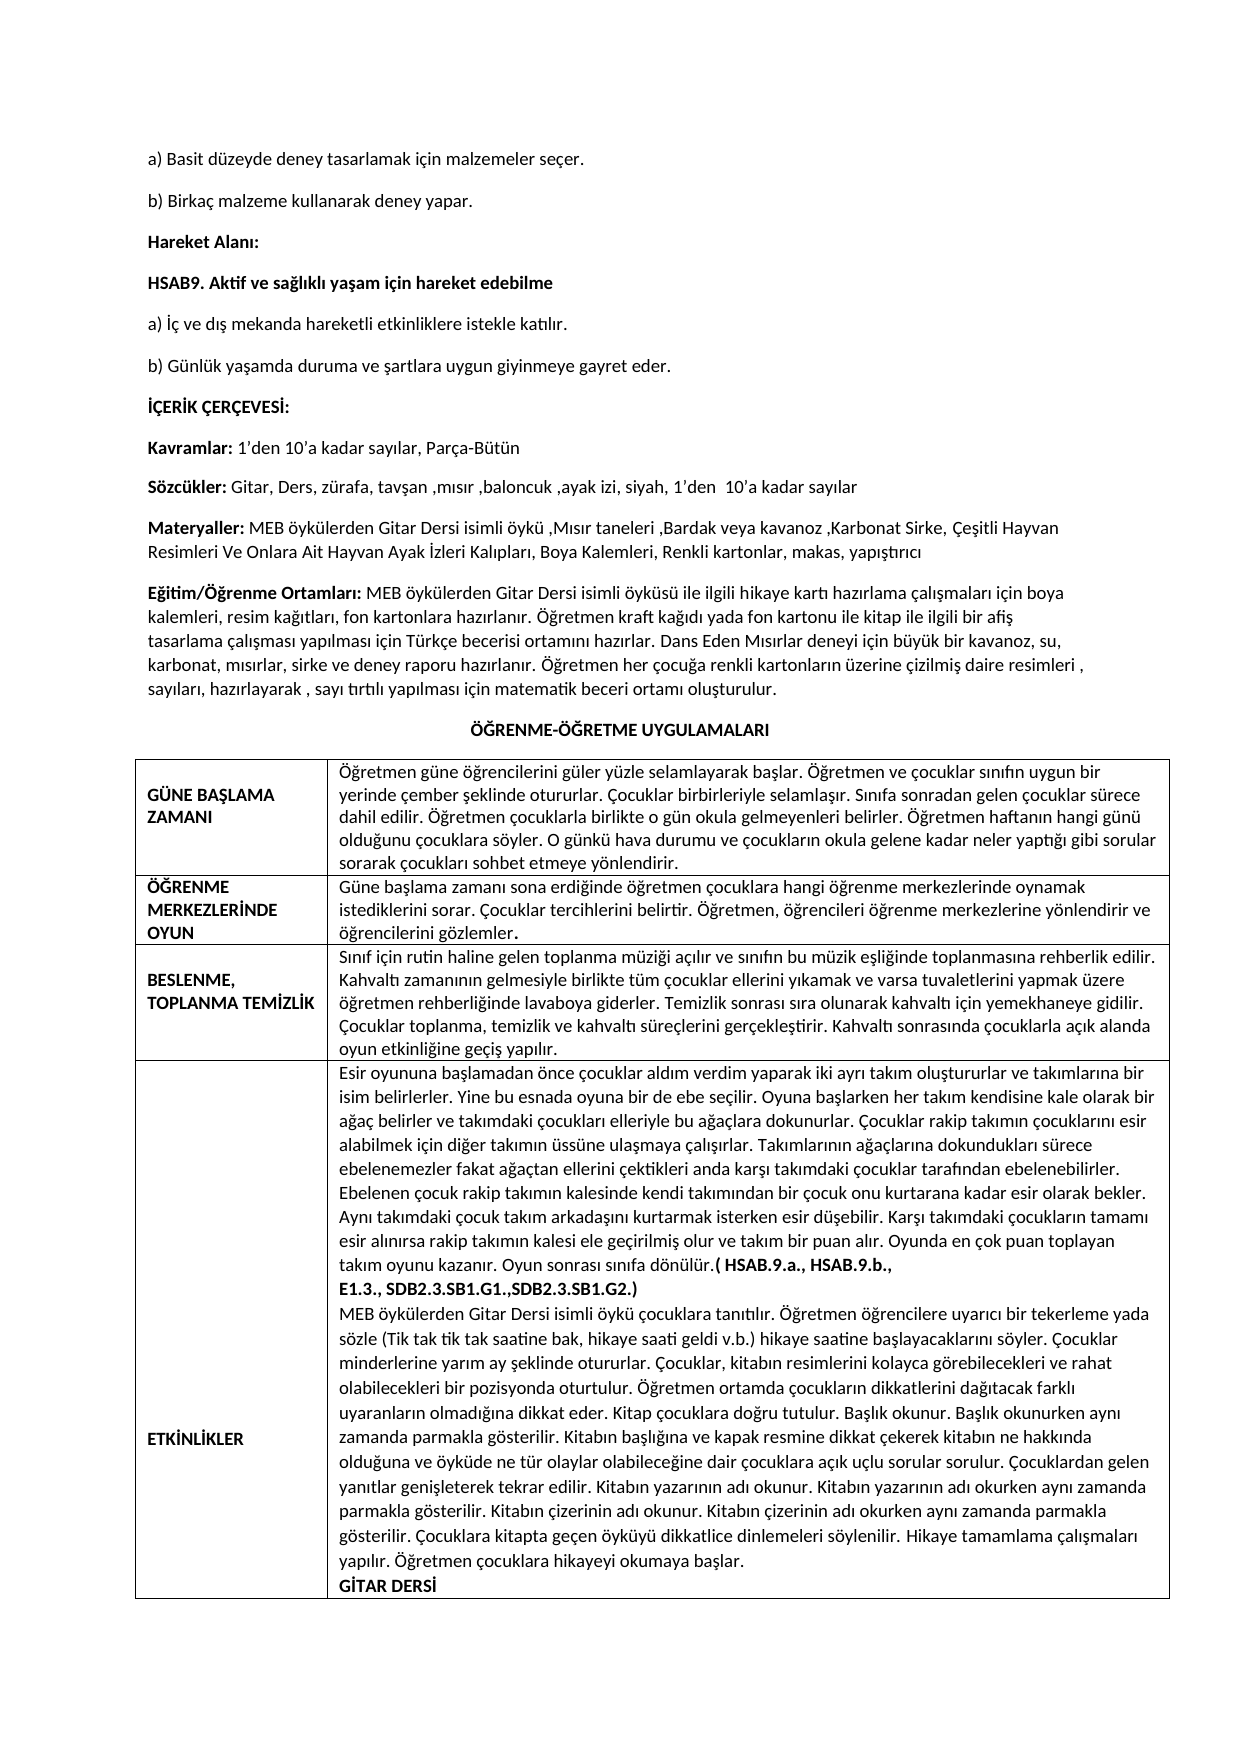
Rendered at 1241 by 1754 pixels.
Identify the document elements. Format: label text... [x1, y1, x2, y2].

table_cell ETKİNLİKLER [136, 1061, 327, 1598]
table_cell Güne başlama zamanı sona erdiğinde öğretmen çocuklara hangi öğrenme merkezlerinde oynamak istediklerini sorar. Çocuklar tercihlerini belirtir. Öğretmen, öğrencileri öğrenme merkezlerine yönlendirir ve öğrencilerini gözlemler. [328, 876, 1169, 944]
text ÖĞRENME-ÖĞRETME UYGULAMALARI [148, 718, 1093, 741]
text b) Birkaç malzeme kullanarak deney yapar. [148, 189, 1093, 212]
table_header Öğretmen güne öğrencilerini güler yüzle selamlayarak başlar. Öğretmen ve çocuklar sınıfın uygun bir yerinde çember şeklinde otururlar. Çocuklar birbirleriyle selamlaşır. Sınıfa sonradan gelen çocuklar sürece dahil edilir. Öğretmen çocuklarla birlikte o gün okula gelmeyenleri belirler. Öğretmen haftanın hangi günü olduğunu çocuklara söyler. O günkü hava durumu ve çocukların okula gelene kadar neler yaptığı gibi sorular sorarak çocukları sohbet etmeye yönlendirir. [328, 760, 1169, 874]
text Kavramlar: 1’den 10’a kadar sayılar, Parça-Bütün [148, 436, 1093, 459]
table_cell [328, 1061, 1169, 1598]
text Sözcükler: Gitar, Ders, zürafa, tavşan ,mısır ,baloncuk ,ayak izi, siyah, 1’den 10’a kadar sayılar [552, 476, 1093, 498]
text a) Basit düzeyde deney tasarlamak için malzemeler seçer. [148, 148, 1093, 171]
text Hareket Alanı: [148, 230, 1093, 253]
text İÇERİK ÇERÇEVESİ: [148, 395, 1093, 418]
text Eğitim/Öğrenme Ortamları: MEB öykülerden Gitar Dersi isimli öyküsü ile ilgili hikaye kartı hazırlama çalışmaları için boya kalemleri, resim kağıtları, fon kartonlara hazırlanır. Öğretmen kraft kağıdı yada fon kartonu ile kitap ile ilgili bir afiş tasarlama çalışması yapılması için Türkçe becerisi ortamını hazırlar. Dans Eden Mısırlar deneyi için büyük bir kavanoz, su, karbonat, mısırlar, sirke ve deney raporu hazırlanır. Öğretmen her çocuğa renkli kartonların üzerine çizilmiş daire resimleri , sayıları, hazırlayarak , sayı tırtılı yapılması için matematik beceri ortamı oluşturulur. [148, 581, 1093, 700]
table_cell BESLENME, TOPLANMA TEMİZLİK [136, 945, 327, 1060]
table_cell Sınıf için rutin haline gelen toplanma müziği açılır ve sınıfın bu müzik eşliğinde toplanmasına rehberlik edilir. Kahvaltı zamanının gelmesiyle birlikte tüm çocuklar ellerini yıkamak ve varsa tuvaletlerini yapmak üzere öğretmen rehberliğinde lavaboya giderler. Temizlik sonrası sıra olunarak kahvaltı için yemekhaneye gidilir. Çocuklar toplanma, temizlik ve kahvaltı süreçlerini gerçekleştirir. Kahvaltı sonrasında çocuklarla açık alanda oyun etkinliğine geçiş yapılır. [328, 945, 1169, 1060]
text b) Günlük yaşamda duruma ve şartlara uygun giyinmeye gayret eder. [148, 354, 1093, 377]
text Sözcükler: Gitar, Ders, zürafa, tavşan ,mısır ,baloncuk ,ayak izi, siyah, 1’den 10’a kadar sayılar [148, 476, 428, 498]
table_cell ÖĞRENME MERKEZLERİNDE OYUN [136, 876, 327, 944]
table_header GÜNE BAŞLAMA ZAMANI [136, 760, 327, 874]
text Materyaller: MEB öykülerden Gitar Dersi isimli öykü ,Mısır taneleri ,Bardak veya kavanoz ,Karbonat Sirke, Çeşitli Hayvan Resimleri Ve Onlara Ait Hayvan Ayak İzleri Kalıpları, Boya Kalemleri, Renkli kartonlar, makas, yapıştırıcı [148, 516, 1093, 563]
text a) İç ve dış mekanda hareketli etkinliklere istekle katılır. [148, 313, 1093, 336]
text HSAB9. Aktif ve sağlıklı yaşam için hareket edebilme [148, 271, 1093, 294]
